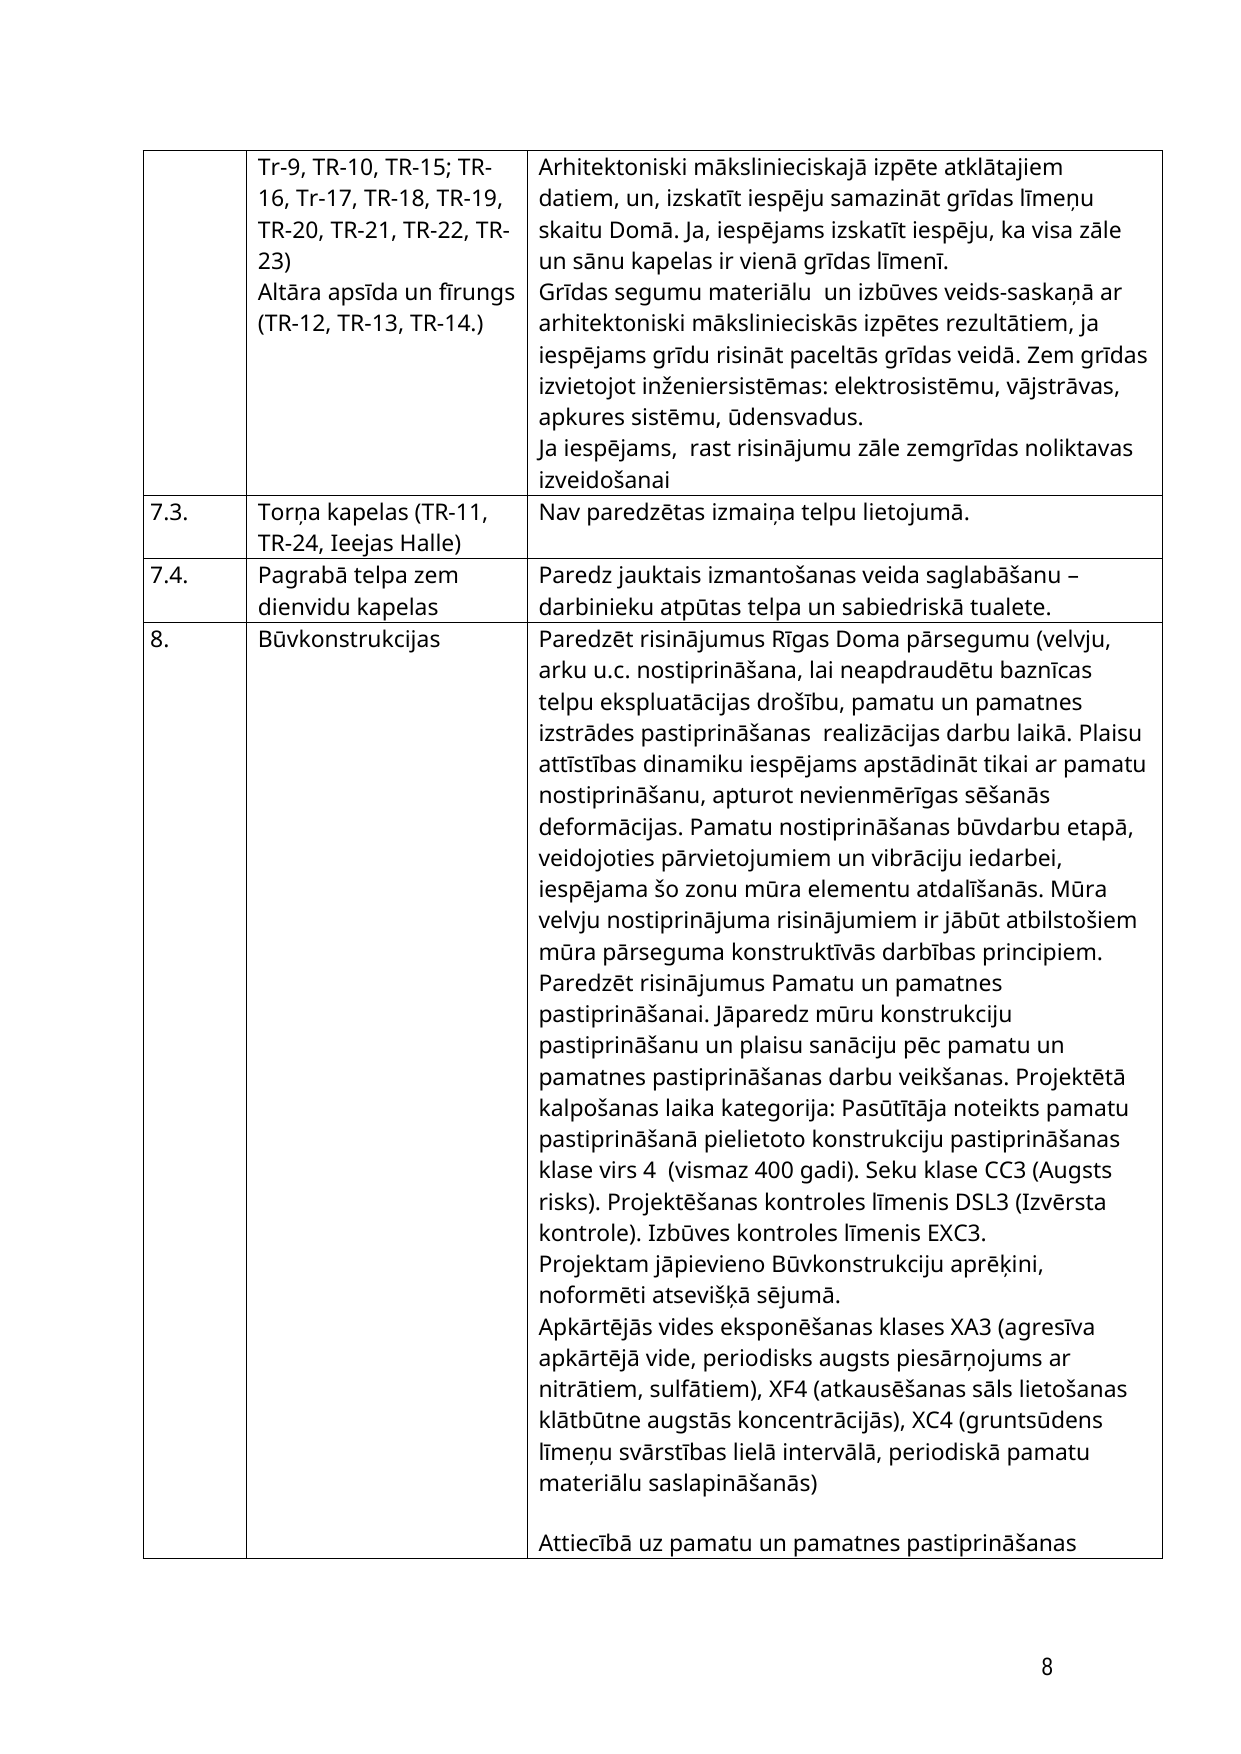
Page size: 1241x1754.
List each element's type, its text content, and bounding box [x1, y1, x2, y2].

table_cell Nav paredzētas izmaiņa telpu lietojumā. [528, 496, 1162, 558]
table_cell [144, 151, 246, 495]
table_cell Būvkonstrukcijas [247, 623, 527, 1558]
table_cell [247, 151, 527, 495]
table_cell [144, 496, 246, 558]
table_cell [528, 151, 1162, 495]
table_cell [144, 559, 246, 622]
table_cell Torņa kapelas (TR-11, TR-24, Ieejas Halle) [247, 496, 527, 558]
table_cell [528, 623, 1162, 1558]
table_cell Pagrabā telpa zem dienvidu kapelas [247, 559, 527, 622]
table_cell [144, 623, 246, 1558]
table_cell Paredz jauktais izmantošanas veida saglabāšanu – darbinieku atpūtas telpa un sabiedriskā tualete. [528, 559, 1162, 622]
